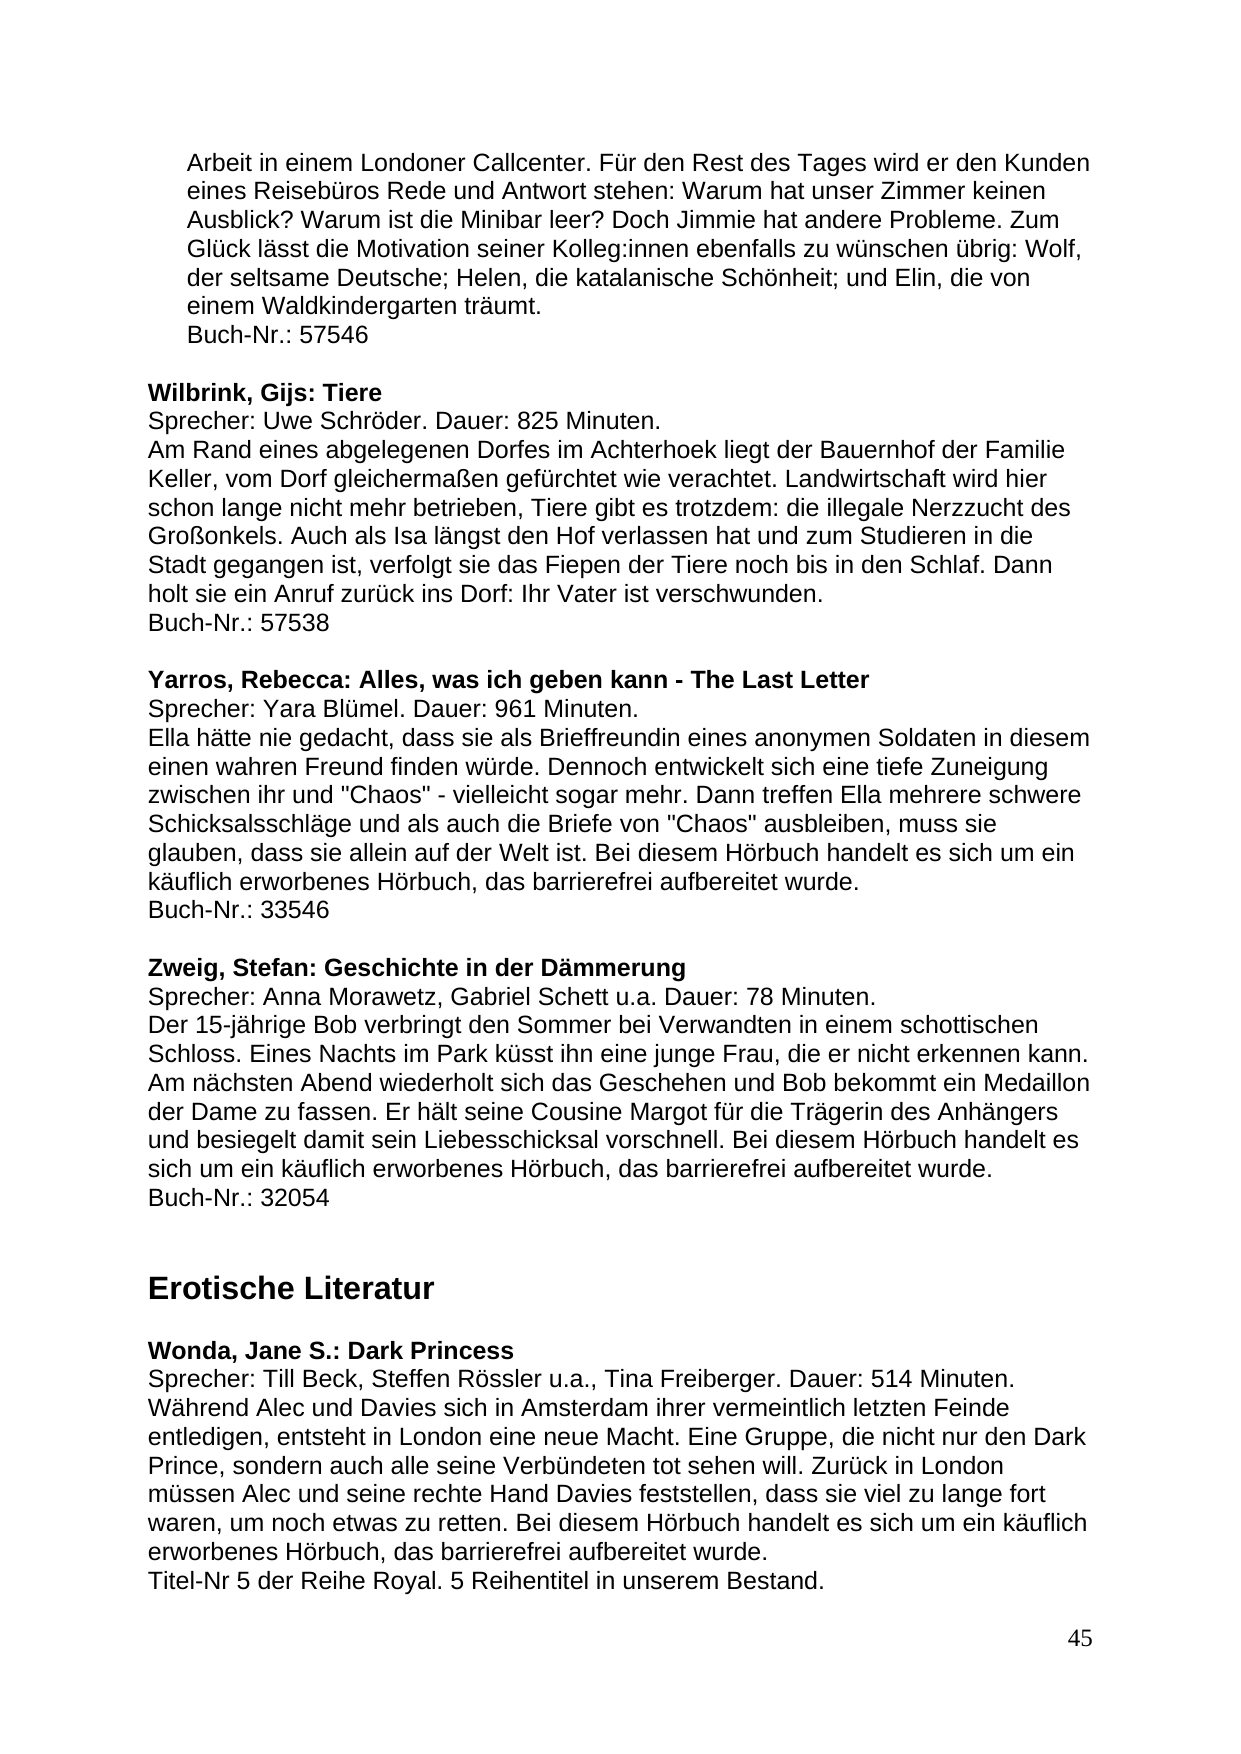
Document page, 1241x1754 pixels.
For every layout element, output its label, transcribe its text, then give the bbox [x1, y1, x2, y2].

text Sprecher: Anna Morawetz, Gabriel Schett u.a. Dauer: 78 Minuten. Der 15-jährige Bob verbringt den Sommer bei Verwandten in einem schottischen Schloss. Eines Nachts im Park küsst ihn eine junge Frau, die er nicht erkennen kann. Am nächsten Abend wiederholt sich das Geschehen und Bob bekommt ein Medaillon der Dame zu fassen. Er hält seine Cousine Margot für die Trägerin des Anhängers und besiegelt damit sein Liebesschicksal vorschnell. Bei diesem Hörbuch handelt es sich um ein käuflich erworbenes Hörbuch, das barrierefrei aufbereitet wurde. Buch-Nr.: 32054 [148, 982, 1093, 1212]
text Wonda, Jane S.: Dark Princess [148, 1336, 1093, 1364]
text Sprecher: Yara Blümel. Dauer: 961 Minuten. Ella hätte nie gedacht, dass sie als Brieffreundin eines anonymen Soldaten in diesem einen wahren Freund finden würde. Dennoch entwickelt sich eine tiefe Zuneigung zwischen ihr und "Chaos" - vielleicht sogar mehr. Dann treffen Ella mehrere schwere Schicksalsschläge und als auch die Briefe von "Chaos" ausbleiben, muss sie glauben, dass sie allein auf der Welt ist. Bei diesem Hörbuch handelt es sich um ein käuflich erworbenes Hörbuch, das barrierefrei aufbereitet wurde. Buch-Nr.: 33546 [148, 694, 1093, 924]
text Zweig, Stefan: Geschichte in der Dämmerung [148, 924, 1093, 982]
text Sprecher: Till Beck, Steffen Rössler u.a., Tina Freiberger. Dauer: 514 Minuten. Während Alec und Davies sich in Amsterdam ihrer vermeintlich letzten Feinde entledigen, entsteht in London eine neue Macht. Eine Gruppe, die nicht nur den Dark Prince, sondern auch alle seine Verbündeten tot sehen will. Zurück in London müssen Alec und seine rechte Hand Davies feststellen, dass sie viel zu lange fort waren, um noch etwas zu retten. Bei diesem Hörbuch handelt es sich um ein käuflich erworbenes Hörbuch, das barrierefrei aufbereitet wurde. [148, 1364, 1093, 1566]
text Sprecher: Uwe Schröder. Dauer: 825 Minuten. Am Rand eines abgelegenen Dorfes im Achterhoek liegt der Bauernhof der Familie Keller, vom Dorf gleichermaßen gefürchtet wie verachtet. Landwirtschaft wird hier schon lange nicht mehr betrieben, Tiere gibt es trotzdem: die illegale Nerzzucht des Großonkels. Auch als Isa längst den Hof verlassen hat und zum Studieren in die Stadt gegangen ist, verfolgt sie das Fiepen der Tiere noch bis in den Schlaf. Dann holt sie ein Anruf zurück ins Dorf: Ihr Vater ist verschwunden. Buch-Nr.: 57538 [148, 406, 1093, 636]
text Titel-Nr 5 der Reihe Royal. 5 Reihentitel in unserem Bestand. [148, 1566, 1093, 1594]
subtitle Erotische Literatur [148, 1269, 1093, 1307]
text Wilbrink, Gijs: Tiere [148, 378, 1093, 406]
text Yarros, Rebecca: Alles, was ich geben kann - The Last Letter [148, 636, 1093, 694]
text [187, 148, 1093, 349]
